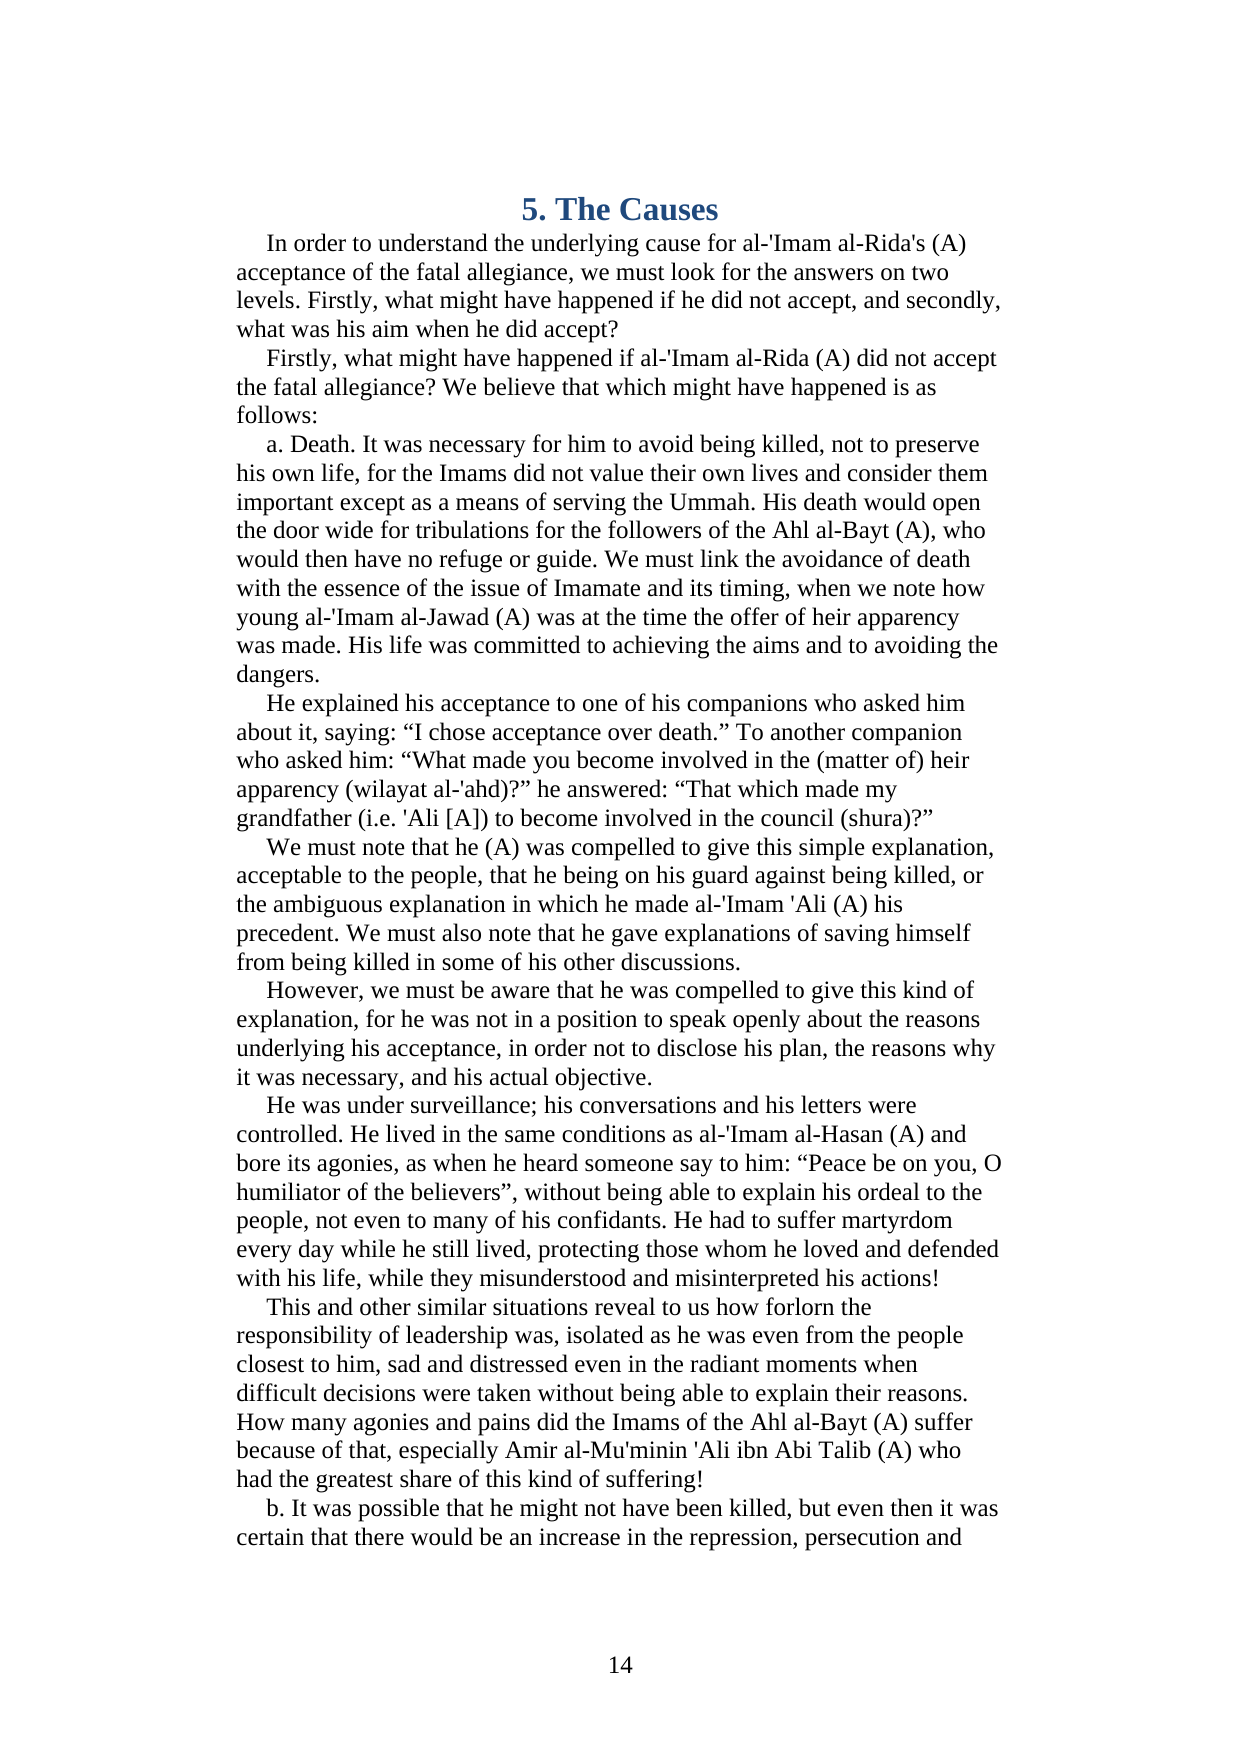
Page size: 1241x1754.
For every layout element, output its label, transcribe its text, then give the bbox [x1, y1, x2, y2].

text a. Death. It was necessary for him to avoid being killed, not to preserve his own life, for the Imams did not value their own lives and consider them important except as a means of serving the Ummah. His death would open the door wide for tribulations for the followers of the Ahl al-Bayt (A), who would then have no refuge or guide. We must link the avoidance of death with the essence of the issue of Imamate and its timing, when we note how young al-'Imam al-Jawad (A) was at the time the offer of heir apparency was made. His life was committed to achieving the aims and to avoiding the dangers. [236, 429, 1004, 688]
text He was under surveillance; his conversations and his letters were controlled. He lived in the same conditions as al-'Imam al-Hasan (A) and bore its agonies, as when he heard someone say to him: “Peace be on you, O humiliator of the believers”, without being able to explain his ordeal to the people, not even to many of his confidants. He had to suffer martyrdom every day while he still lived, protecting those whom he loved and defended with his life, while they misunderstood and misinterpreted his actions! [236, 1091, 1004, 1292]
text He explained his acceptance to one of his companions who asked him about it, saying: “I chose acceptance over death.” To another companion who asked him: “What made you become involved in the (matter of) heir apparency (wilayat al-'ahd)?” he answered: “That which made my grandfather (i.e. 'Ali [A]) to become involved in the council (shura)?” [236, 688, 1004, 832]
subtitle 5. The Causes [236, 190, 1004, 228]
text However, we must be aware that he was compelled to give this kind of explanation, for he was not in a position to speak openly about the reasons underlying his acceptance, in order not to disclose his plan, the reasons why it was necessary, and his actual objective. [236, 976, 1004, 1091]
text This and other similar situations reveal to us how forlorn the responsibility of leadership was, isolated as he was even from the people closest to him, sad and distressed even in the radiant moments when difficult decisions were taken without being able to explain their reasons. How many agonies and pains did the Imams of the Ahl al-Bayt (A) suffer because of that, especially Amir al-Mu'minin 'Ali ibn Abi Talib (A) who had the greatest share of this kind of suffering! [236, 1292, 1004, 1493]
text In order to understand the underlying cause for al-'Imam al-Rida's (A) acceptance of the fatal allegiance, we must look for the answers on two levels. Firstly, what might have happened if he did not accept, and secondly, what was his aim when he did accept? [236, 228, 1004, 343]
text We must note that he (A) was compelled to give this simple explanation, acceptable to the people, that he being on his guard against being killed, or the ambiguous explanation in which he made al-'Imam 'Ali (A) his precedent. We must also note that he gave explanations of saving himself from being killed in some of his other discussions. [236, 832, 1004, 976]
text Firstly, what might have happened if al-'Imam al-Rida (A) did not accept the fatal allegiance? We believe that which might have happened is as follows: [236, 343, 1004, 429]
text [236, 1493, 1004, 1551]
